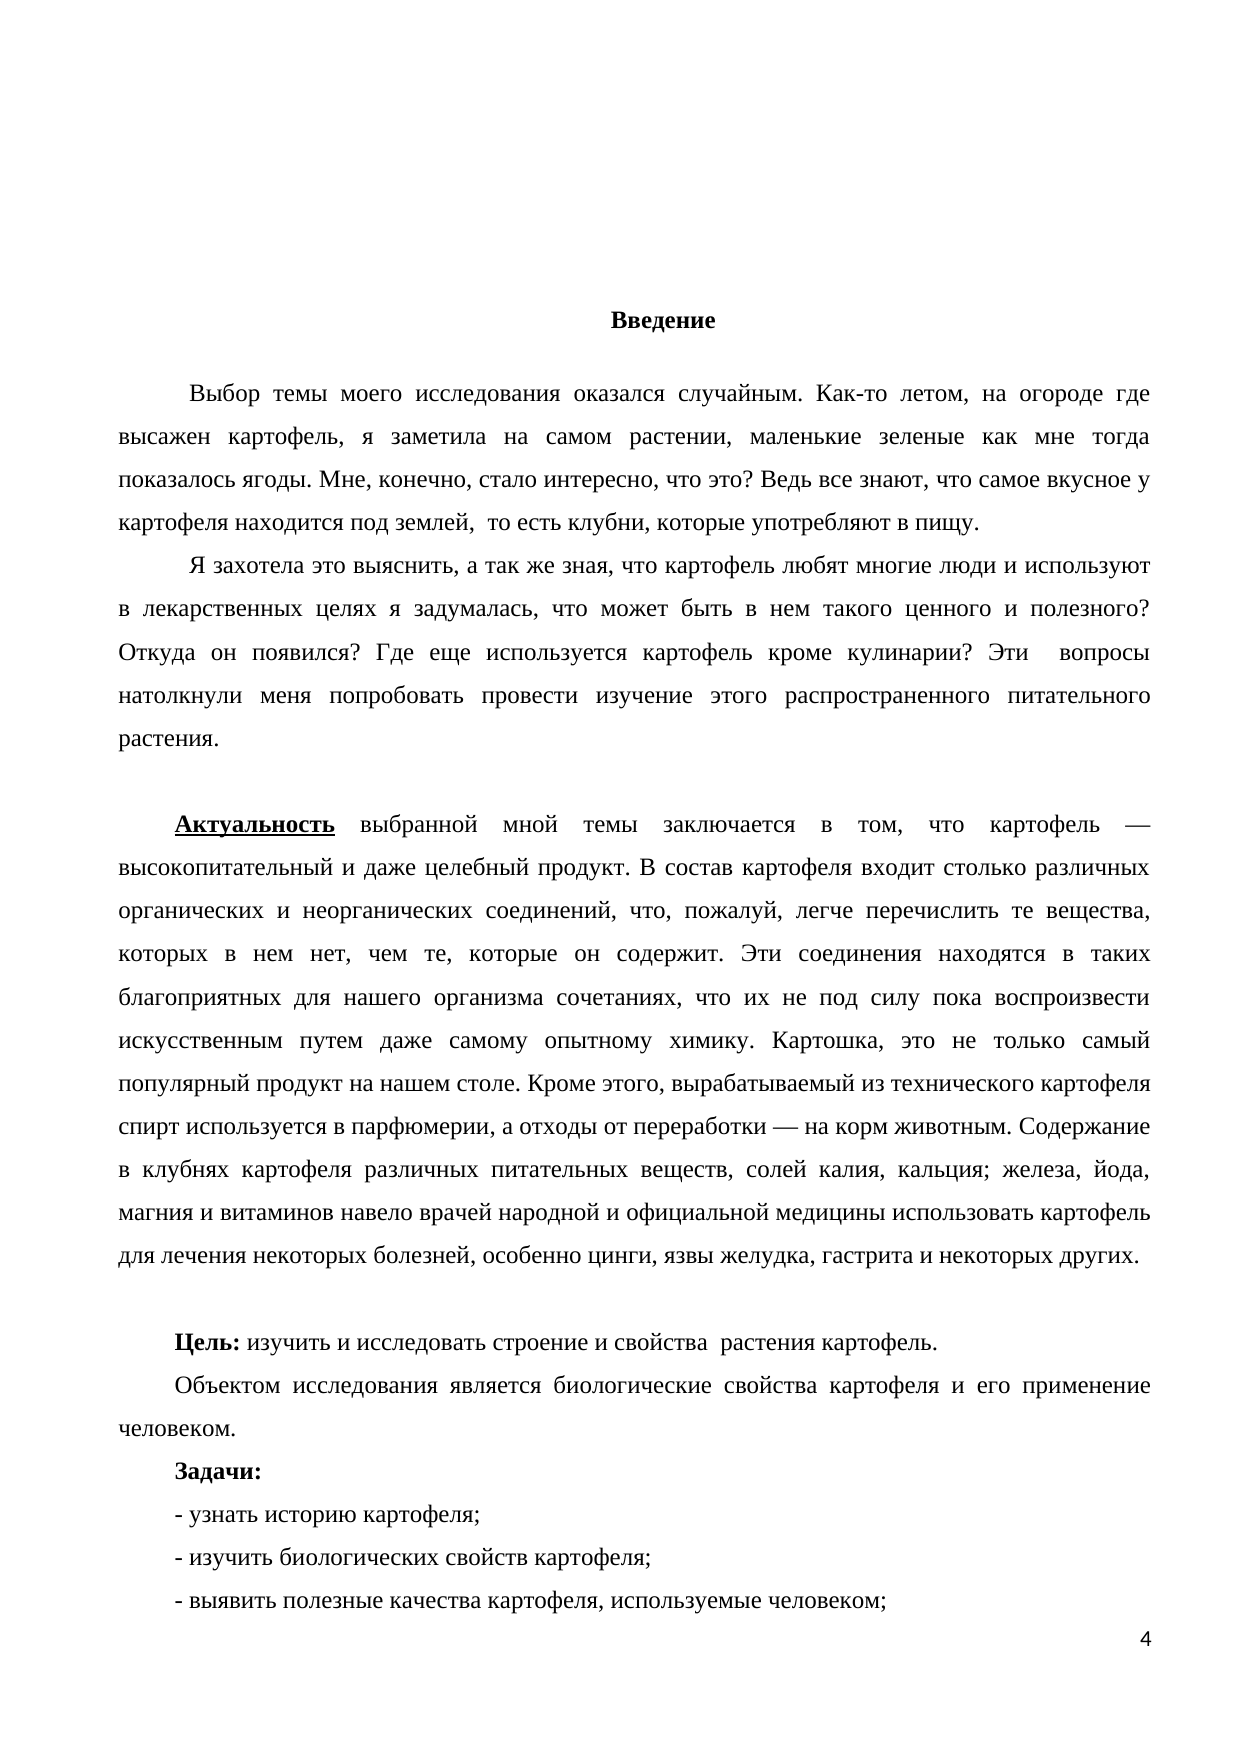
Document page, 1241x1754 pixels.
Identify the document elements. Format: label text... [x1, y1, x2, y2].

text Введение [118, 306, 1152, 334]
text Актуальность выбранной мной темы заключается в том, что картофель — высокопитательный и даже целебный продукт. В состав картофеля входит столько различных органических и неорганических соединений, что, пожалуй, легче перечислить те вещества, которых в нем нет, чем те, которые он содержит. Эти соединения находятся в таких благоприятных для нашего организма сочетаниях, что их не под силу пока воспроизвести искусственным путем даже самому опытному химику. Картошка, это не только самый популярный продукт на нашем столе. Кроме этого, вырабатываемый из технического картофеля спирт используется в парфюмерии, а отходы от переработки — на корм животным. Содержание в клубнях картофеля различных питательных веществ, солей калия, кальция; железа, йода, магния и витаминов навело врачей народной и официальной медицины использовать картофель для лечения некоторых болезней, особенно цинги, язвы желудка, гастрита и некоторых других. [118, 809, 1152, 1269]
text Задачи: [118, 1456, 1152, 1485]
text Объектом исследования является биологические свойства картофеля и его применение человеком. [118, 1370, 1152, 1442]
text Я захотела это выяснить, а так же зная, что картофель любят многие люди и используют в лекарственных целях я задумалась, что может быть в нем такого ценного и полезного? Откуда он появился? Где еще используется картофель кроме кулинарии? Эти вопросы натолкнули меня попробовать провести изучение этого распространенного питательного растения. [118, 550, 1152, 752]
text - узнать историю картофеля; [118, 1499, 1152, 1528]
text - изучить биологических свойств картофеля; [118, 1542, 1152, 1571]
text Цель: изучить и исследовать строение и свойства растения картофель. [118, 1327, 1152, 1355]
text Выбор темы моего исследования оказался случайным. Как-то летом, на огороде где высажен картофель, я заметила на самом растении, маленькие зеленые как мне тогда показалось ягоды. Мне, конечно, стало интересно, что это? Ведь все знают, что самое вкусное у картофеля находится под землей, то есть клубни, которые употребляют в пищу. [118, 378, 1152, 536]
text - выявить полезные качества картофеля, используемые человеком; [118, 1585, 1152, 1614]
